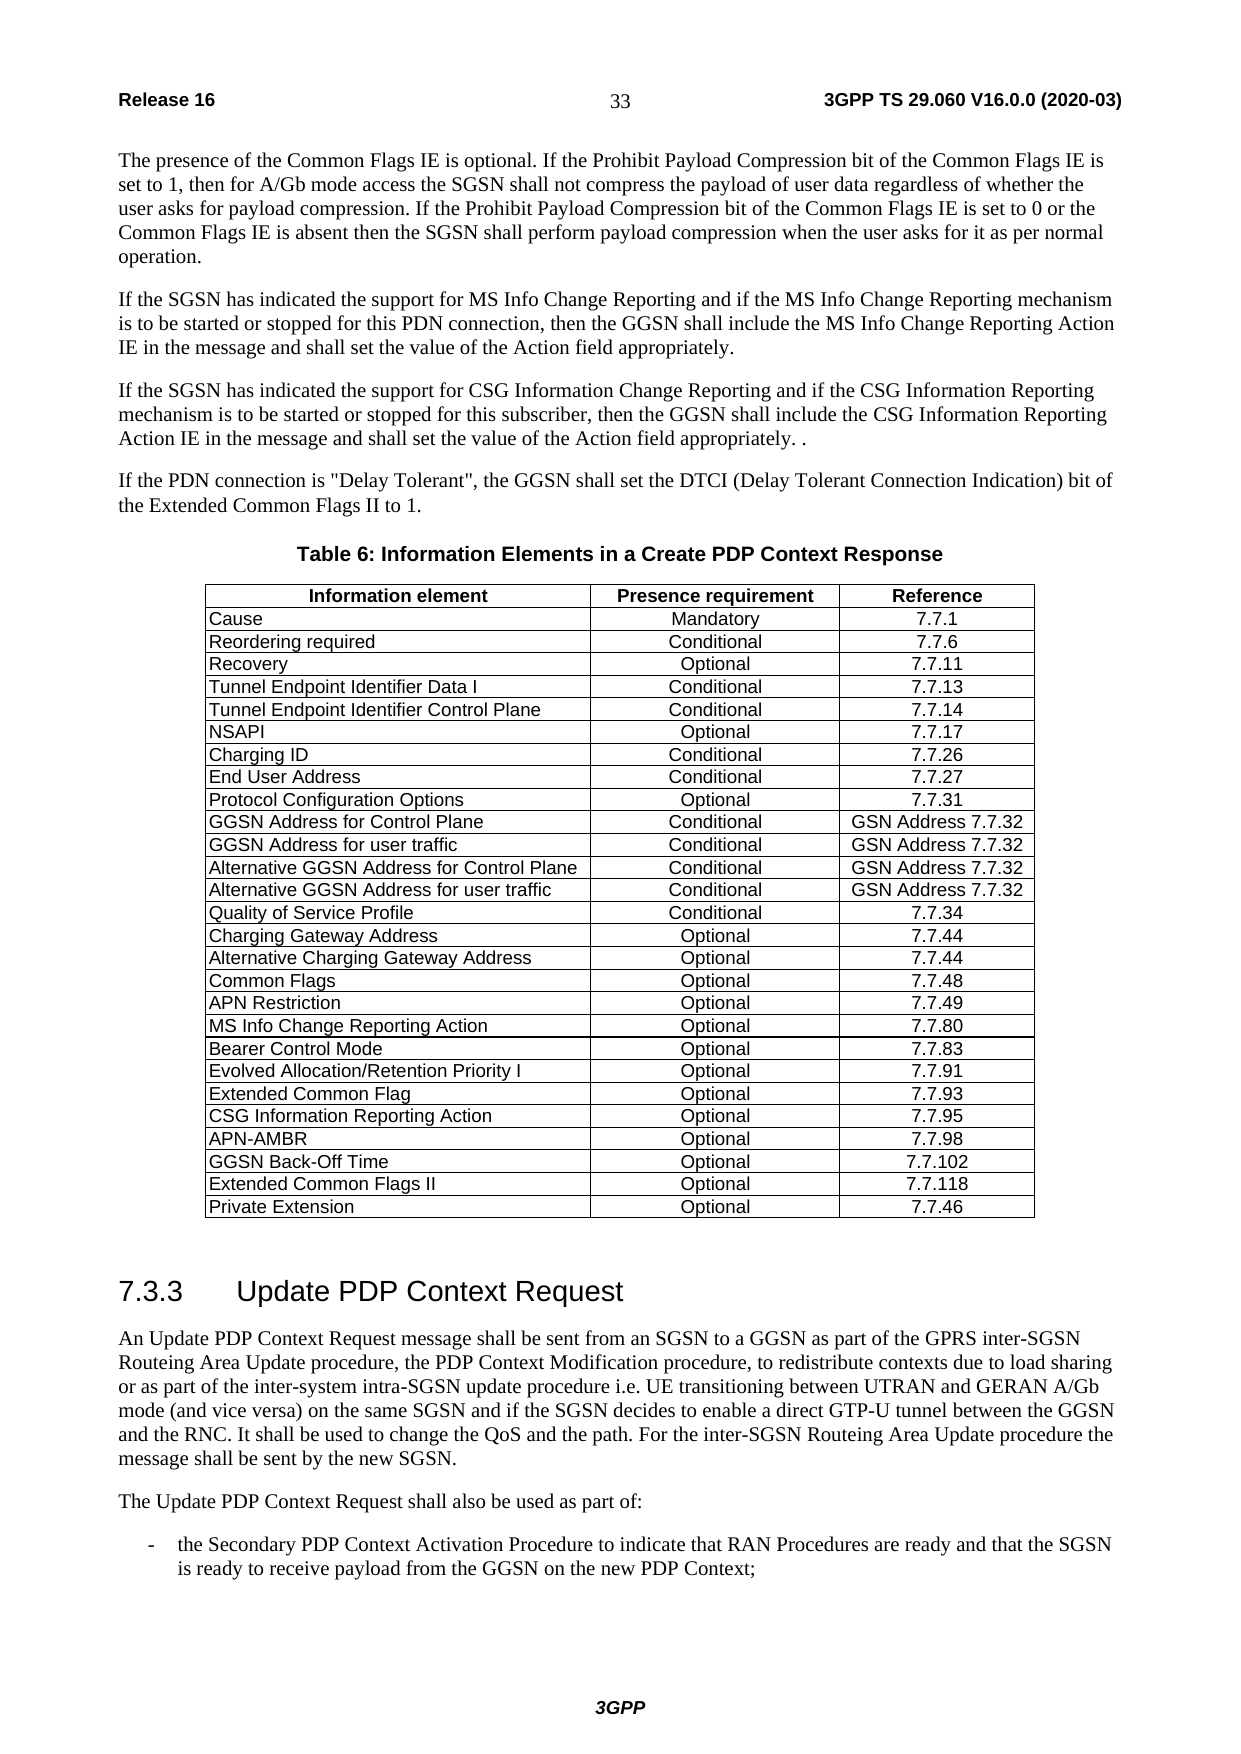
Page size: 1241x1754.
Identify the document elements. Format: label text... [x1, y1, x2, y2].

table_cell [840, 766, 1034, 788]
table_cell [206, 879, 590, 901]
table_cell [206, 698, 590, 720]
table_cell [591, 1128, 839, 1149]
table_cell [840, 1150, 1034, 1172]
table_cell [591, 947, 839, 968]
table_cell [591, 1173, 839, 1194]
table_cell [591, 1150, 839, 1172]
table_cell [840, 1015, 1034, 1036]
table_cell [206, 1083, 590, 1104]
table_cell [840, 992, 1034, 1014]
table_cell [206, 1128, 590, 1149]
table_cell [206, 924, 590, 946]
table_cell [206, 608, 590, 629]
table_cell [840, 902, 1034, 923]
text - the Secondary PDP Context Activation Procedure to indicate that RAN Procedures are ready and that the SGSN is ready to receive payload from the GGSN on the new PDP Context; [148, 1532, 1122, 1580]
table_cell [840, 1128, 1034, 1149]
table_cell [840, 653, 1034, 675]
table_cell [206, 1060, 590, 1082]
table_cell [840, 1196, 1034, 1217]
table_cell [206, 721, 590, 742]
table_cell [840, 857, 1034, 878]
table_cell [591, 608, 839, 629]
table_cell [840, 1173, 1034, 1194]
text An Update PDP Context Request message shall be sent from an SGSN to a GGSN as part of the GPRS inter-SGSN Routeing Area Update procedure, the PDP Context Modification procedure, to redistribute contexts due to load sharing or as part of the inter-system intra-SGSN update procedure i.e. UE transitioning between UTRAN and GERAN A/Gb mode (and vice versa) on the same SGSN and if the SGSN decides to enable a direct GTP-U tunnel between the GGSN and the RNC. It shall be used to change the QoS and the path. For the inter-SGSN Routeing Area Update procedure the message shall be sent by the new SGSN. [118, 1326, 1122, 1470]
subtitle 7.3.3 Update PDP Context Request [118, 1273, 1122, 1307]
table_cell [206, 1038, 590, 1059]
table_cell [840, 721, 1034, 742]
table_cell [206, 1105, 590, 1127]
text Table 6: Information Elements in a Create PDP Context Response [118, 542, 1122, 566]
text If the PDN connection is "Delay Tolerant", the GGSN shall set the DTCI (Delay Tolerant Connection Indication) bit of the Extended Common Flags II to 1. [118, 468, 1122, 517]
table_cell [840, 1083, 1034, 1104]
text If the SGSN has indicated the support for MS Info Change Reporting and if the MS Info Change Reporting mechanism is to be started or stopped for this PDN connection, then the GGSN shall include the MS Info Change Reporting Action IE in the message and shall set the value of the Action field appropriately. [118, 287, 1122, 359]
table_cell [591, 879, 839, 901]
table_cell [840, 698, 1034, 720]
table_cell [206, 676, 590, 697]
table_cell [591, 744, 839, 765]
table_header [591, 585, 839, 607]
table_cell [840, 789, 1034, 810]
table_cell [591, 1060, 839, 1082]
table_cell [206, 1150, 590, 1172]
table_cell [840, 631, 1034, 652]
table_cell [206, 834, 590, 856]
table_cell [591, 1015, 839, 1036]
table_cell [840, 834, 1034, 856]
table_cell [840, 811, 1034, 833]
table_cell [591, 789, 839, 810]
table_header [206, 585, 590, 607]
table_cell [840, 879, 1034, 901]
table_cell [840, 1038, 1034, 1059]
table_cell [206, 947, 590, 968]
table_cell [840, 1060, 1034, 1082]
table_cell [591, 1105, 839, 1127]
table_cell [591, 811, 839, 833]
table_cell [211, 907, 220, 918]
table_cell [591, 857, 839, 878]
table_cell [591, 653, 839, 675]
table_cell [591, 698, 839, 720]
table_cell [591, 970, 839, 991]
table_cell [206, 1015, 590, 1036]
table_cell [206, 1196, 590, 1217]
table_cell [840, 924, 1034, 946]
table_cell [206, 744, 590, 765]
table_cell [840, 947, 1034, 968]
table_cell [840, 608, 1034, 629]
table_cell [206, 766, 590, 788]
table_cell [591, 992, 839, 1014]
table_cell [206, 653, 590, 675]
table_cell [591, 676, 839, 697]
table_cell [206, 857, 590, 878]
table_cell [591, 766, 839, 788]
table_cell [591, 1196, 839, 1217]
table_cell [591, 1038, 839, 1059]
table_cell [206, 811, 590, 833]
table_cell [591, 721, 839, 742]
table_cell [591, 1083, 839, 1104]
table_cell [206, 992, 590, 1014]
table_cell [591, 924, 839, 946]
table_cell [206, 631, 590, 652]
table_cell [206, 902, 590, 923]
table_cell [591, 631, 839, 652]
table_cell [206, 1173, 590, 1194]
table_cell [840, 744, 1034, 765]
text If the SGSN has indicated the support for CSG Information Change Reporting and if the CSG Information Reporting mechanism is to be started or stopped for this subscriber, then the GGSN shall include the CSG Information Reporting Action IE in the message and shall set the value of the Action field appropriately. . [118, 377, 1122, 450]
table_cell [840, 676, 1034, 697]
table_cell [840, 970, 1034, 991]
text The presence of the Common Flags IE is optional. If the Prohibit Payload Compression bit of the Common Flags IE is set to 1, then for A/Gb mode access the SGSN shall not compress the payload of user data regardless of whether the user asks for payload compression. If the Prohibit Payload Compression bit of the Common Flags IE is set to 0 or the Common Flags IE is absent then the SGSN shall perform payload compression when the user asks for it as per normal operation. [118, 147, 1122, 268]
text The Update PDP Context Request shall also be used as part of: [118, 1489, 1122, 1513]
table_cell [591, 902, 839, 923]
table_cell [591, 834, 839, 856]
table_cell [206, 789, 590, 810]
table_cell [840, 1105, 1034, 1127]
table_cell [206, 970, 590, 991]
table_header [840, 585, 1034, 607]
